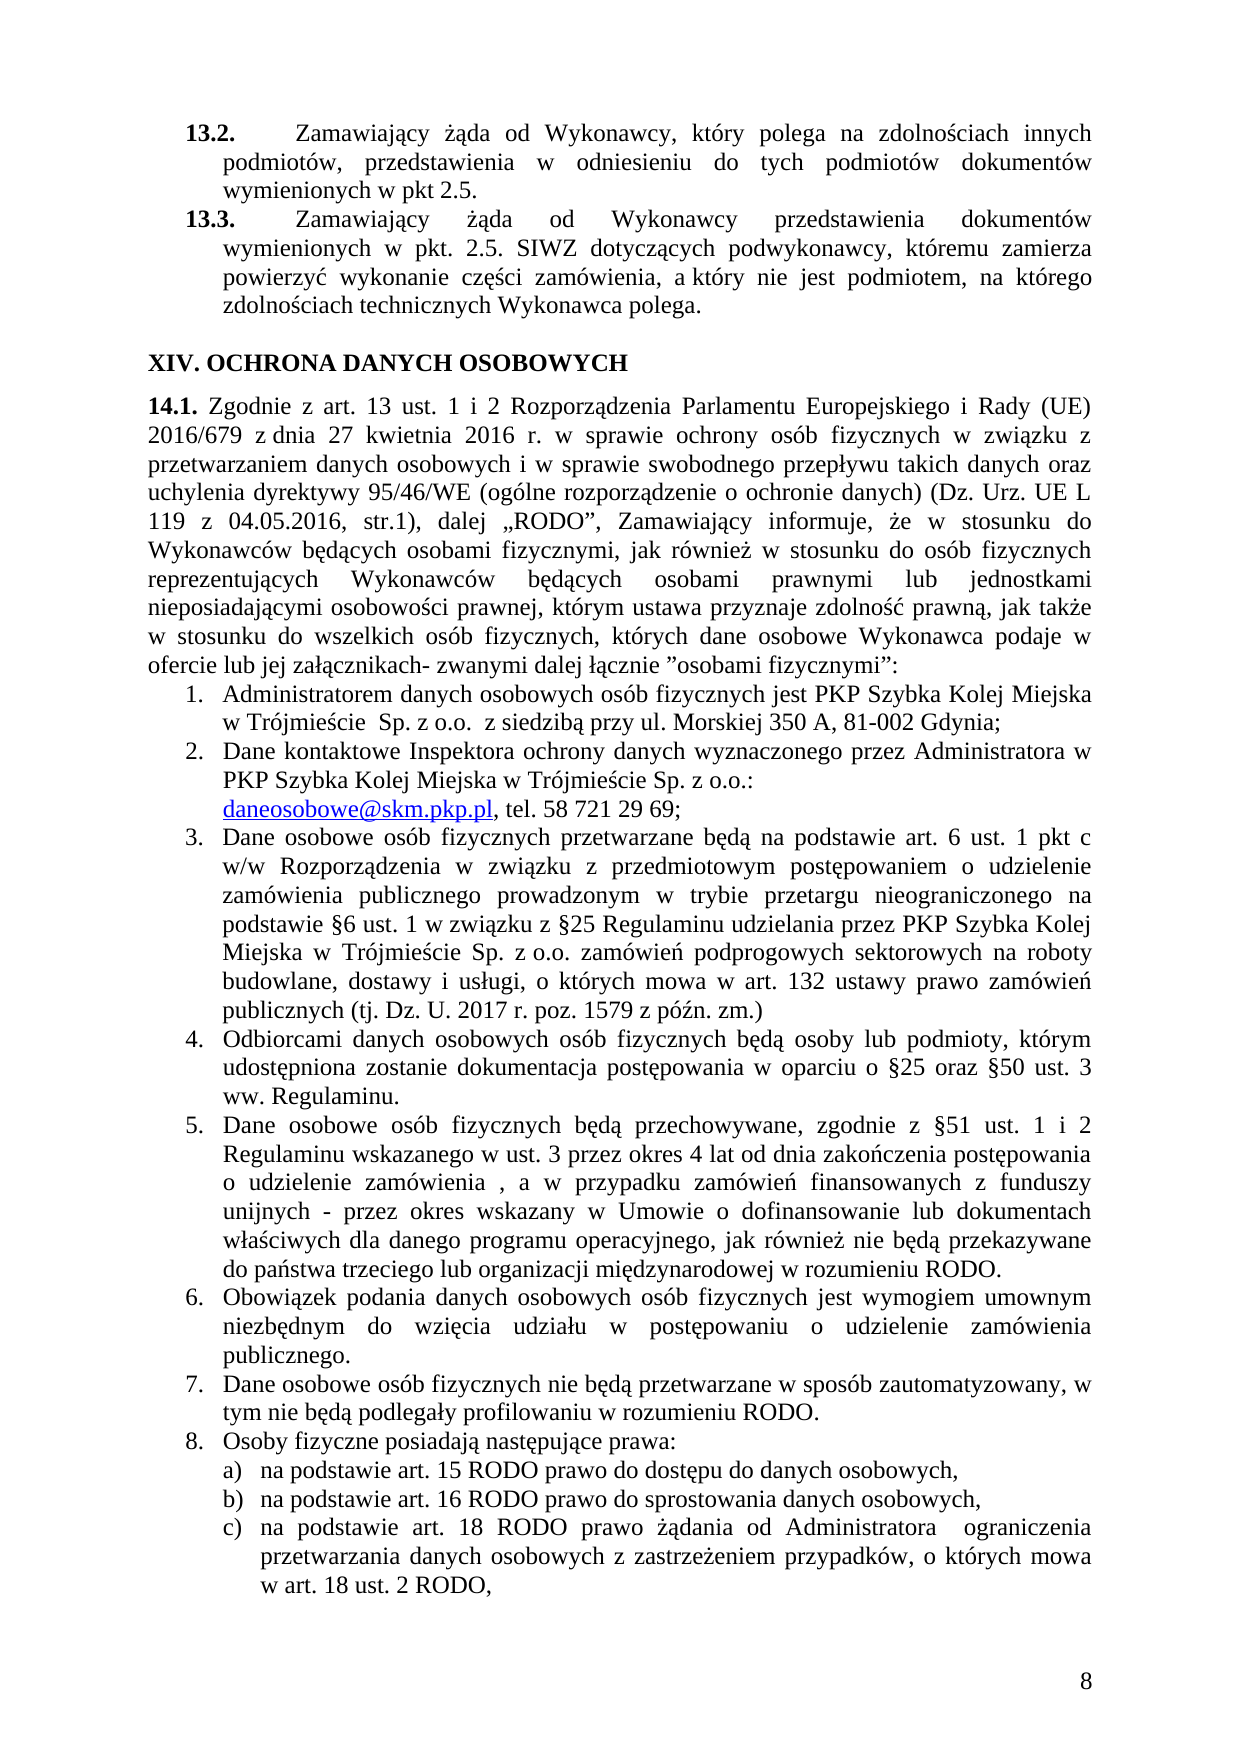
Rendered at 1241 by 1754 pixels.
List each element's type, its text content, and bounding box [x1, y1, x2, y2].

list Dane osobowe osób fizycznych nie będą przetwarzane w sposób zautomatyzowany, w tym nie będą podlegały profilowaniu w rozumieniu RODO. [185, 1369, 1092, 1426]
list na podstawie art. 18 RODO prawo żądania od Administratora ograniczenia przetwarzania danych osobowych z zastrzeżeniem przypadków, o których mowa w art. 18 ust. 2 RODO, [223, 1512, 1092, 1599]
list Dane osobowe osób fizycznych będą przechowywane, zgodnie z §51 ust. 1 i 2 Regulaminu wskazanego w ust. 3 przez okres 4 lat od dnia zakończenia postępowania o udzielenie zamówienia , a w przypadku zamówień finansowanych z funduszy unijnych - przez okres wskazany w Umowie o dofinansowanie lub dokumentach właściwych dla danego programu operacyjnego, jak również nie będą przekazywane do państwa trzeciego lub organizacji międzynarodowej w rozumieniu RODO. [185, 1110, 1092, 1282]
list Zamawiający żąda od Wykonawcy przedstawienia dokumentów wymienionych w pkt. 2.5. SIWZ dotyczących podwykonawcy, któremu zamierza powierzyć wykonanie części zamówienia, a który nie jest podmiotem, na którego zdolnościach technicznych Wykonawca polega. [185, 204, 1092, 319]
list Zamawiający żąda od Wykonawcy, który polega na zdolnościach innych podmiotów, przedstawienia w odniesieniu do tych podmiotów dokumentów wymienionych w pkt 2.5. [185, 118, 1092, 204]
list Dane kontaktowe Inspektora ochrony danych wyznaczonego przez Administratora w PKP Szybka Kolej Miejska w Trójmieście Sp. z o.o.: [185, 736, 1092, 794]
list Obowiązek podania danych osobowych osób fizycznych jest wymogiem umownym niezbędnym do wzięcia udziału w postępowaniu o udzielenie zamówienia publicznego. [185, 1282, 1092, 1369]
list na podstawie art. 16 RODO prawo do sprostowania danych osobowych, [223, 1484, 1092, 1512]
list na podstawie art. 15 RODO prawo do dostępu do danych osobowych, [223, 1455, 1092, 1484]
list Dane osobowe osób fizycznych przetwarzane będą na podstawie art. 6 ust. 1 pkt c w/w Rozporządzenia w związku z przedmiotowym postępowaniem o udzielenie zamówienia publicznego prowadzonym w trybie przetargu nieograniczonego na podstawie §6 ust. 1 w związku z §25 Regulaminu udzielania przez PKP Szybka Kolej Miejska w Trójmieście Sp. z o.o. zamówień podprogowych sektorowych na roboty budowlane, dostawy i usługi, o których mowa w art. 132 ustawy prawo zamówień publicznych (tj. Dz. U. 2017 r. poz. 1579 z późn. zm.) [185, 822, 1092, 1024]
text 14.1. Zgodnie z art. 13 ust. 1 i 2 Rozporządzenia Parlamentu Europejskiego i Rady (UE) 2016/679 z dnia 27 kwietnia 2016 r. w sprawie ochrony osób fizycznych w związku z przetwarzaniem danych osobowych i w sprawie swobodnego przepływu takich danych oraz uchylenia dyrektywy 95/46/WE (ogólne rozporządzenie o ochronie danych) (Dz. Urz. UE L 119 z 04.05.2016, str.1), dalej „RODO”, Zamawiający informuje, że w stosunku do Wykonawców będących osobami fizycznymi, jak również w stosunku do osób fizycznych reprezentujących Wykonawców będących osobami prawnymi lub jednostkami nieposiadającymi osobowości prawnej, którym ustawa przyznaje zdolność prawną, jak także w stosunku do wszelkich osób fizycznych, których dane osobowe Wykonawca podaje w ofercie lub jej załącznikach- zwanymi dalej łącznie ”osobami fizycznymi”: [148, 391, 1092, 679]
list Odbiorcami danych osobowych osób fizycznych będą osoby lub podmioty, którym udostępniona zostanie dokumentacja postępowania w oparciu o §25 oraz §50 ust. 3 ww. Regulaminu. [185, 1024, 1092, 1110]
list Osoby fizyczne posiadają następujące prawa: [185, 1426, 1092, 1455]
list Administratorem danych osobowych osób fizycznych jest PKP Szybka Kolej Miejska w Trójmieście Sp. z o.o. z siedzibą przy ul. Morskiej , 81-002 Gdynia; [185, 679, 1092, 736]
text XIV. OCHRONA DANYCH OSOBOWYCH [148, 348, 1092, 377]
text daneosobowe@skm.pkp.pl, tel. 58 721 29 69; [223, 794, 1092, 822]
